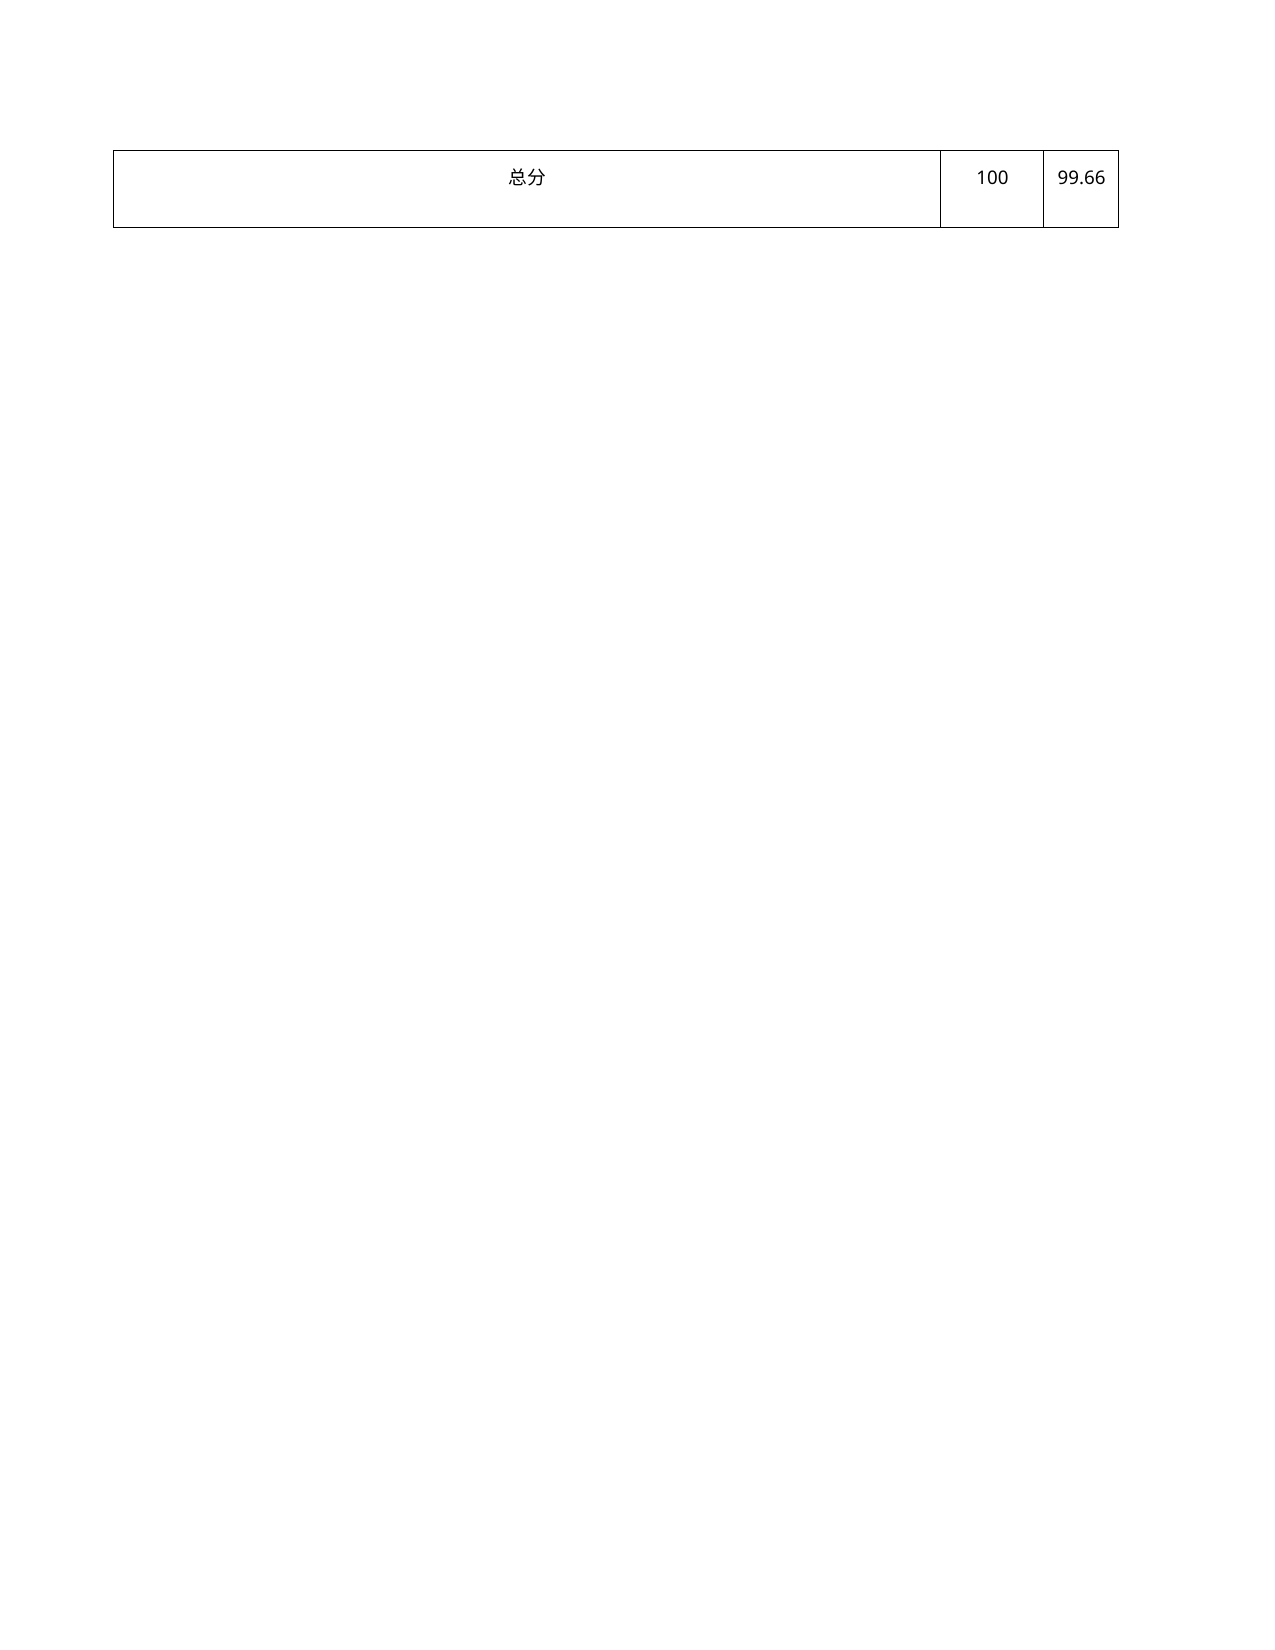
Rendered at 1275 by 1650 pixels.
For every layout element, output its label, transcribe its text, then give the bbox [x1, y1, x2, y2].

table_cell 99.66 [1044, 151, 1118, 227]
table_cell 100 [941, 151, 1043, 227]
table_cell 总分 [114, 151, 940, 227]
